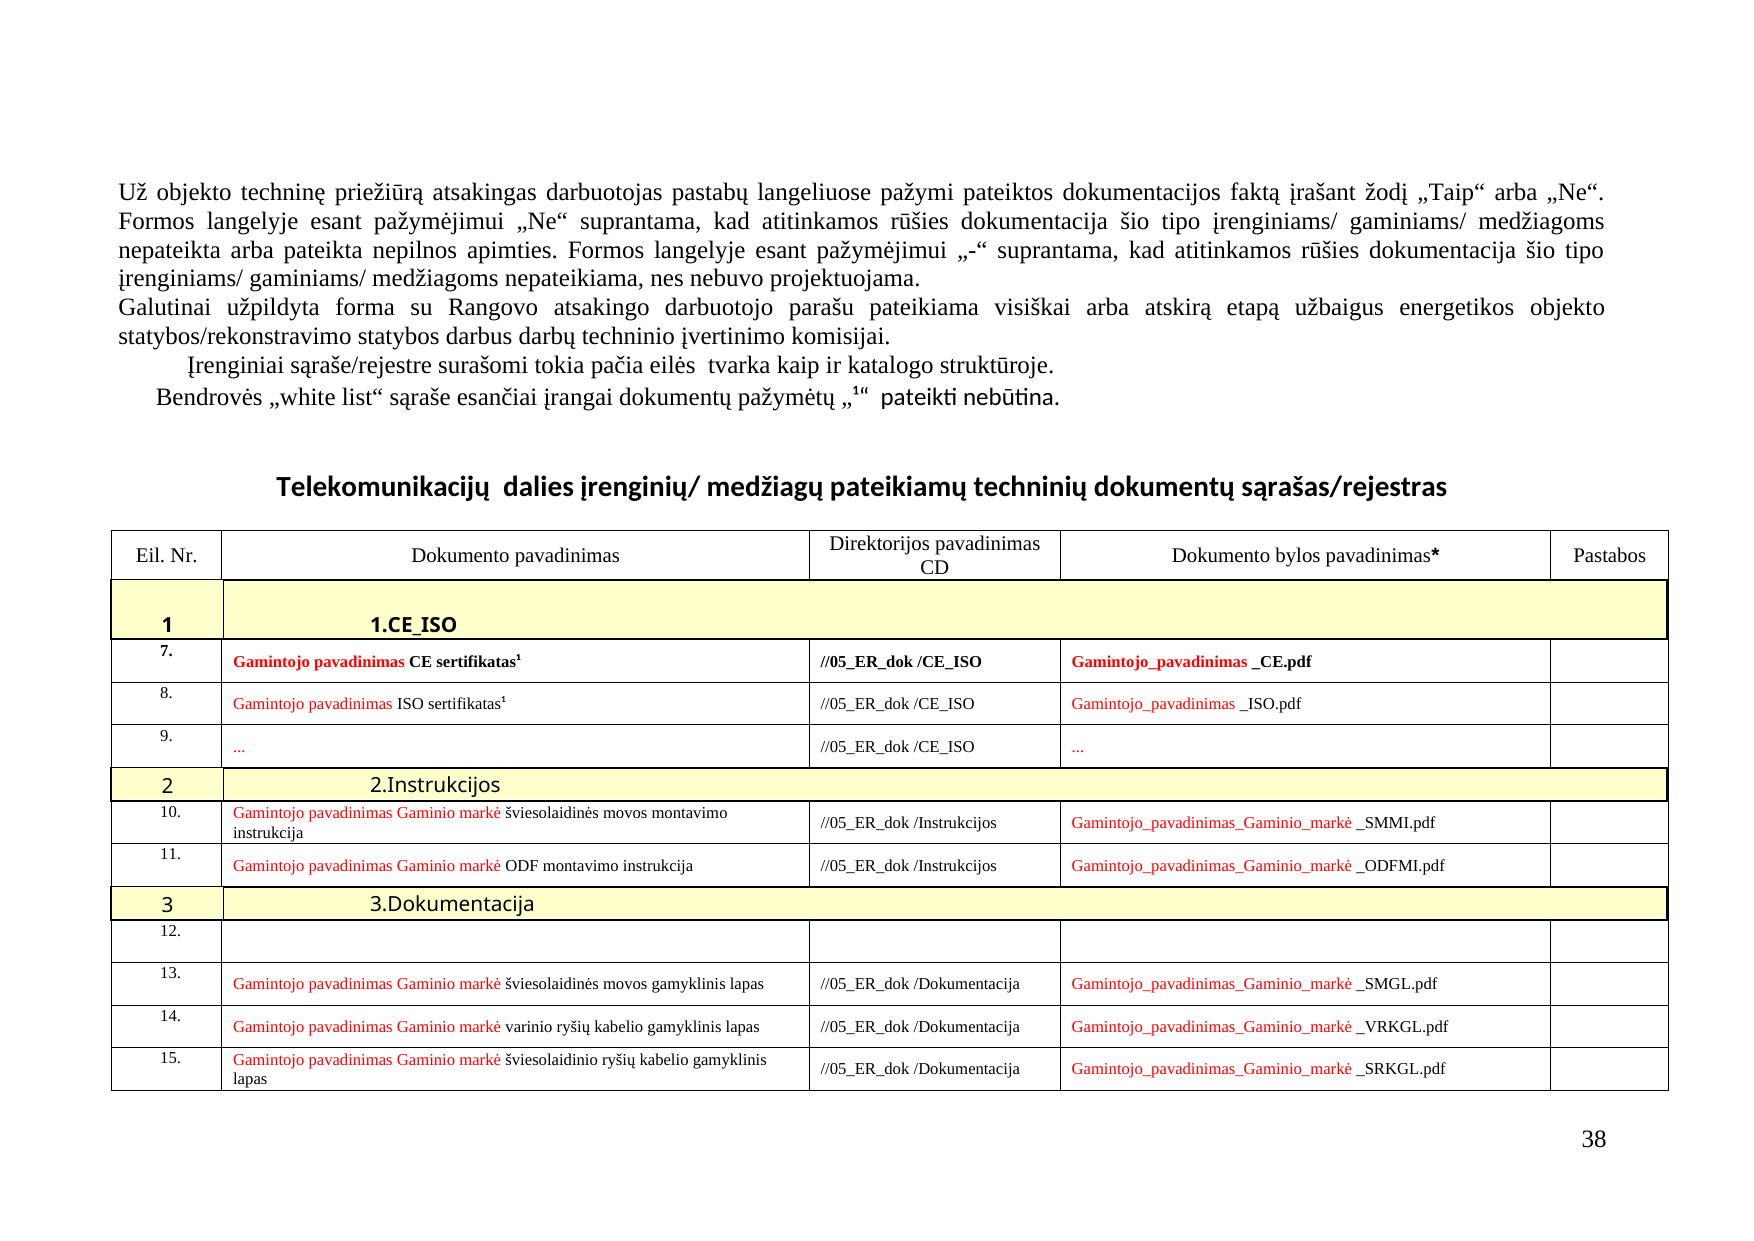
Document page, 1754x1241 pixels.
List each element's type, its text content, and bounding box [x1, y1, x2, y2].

table_cell 3.Dokumentacija [224, 888, 1666, 918]
table_cell [1551, 921, 1668, 962]
table_cell 3 [112, 887, 223, 918]
text Įrenginiai sąraše/rejestre surašomi tokia pačia eilės tvarka kaip ir katalogo struktūroje. [118, 350, 1606, 378]
text Bendrovės „white list“ sąraše esančiai įrangai dokumentų pažymėtų „¹“ pateikti nebūtina. [156, 381, 1606, 411]
table_cell Gamintojo pavadinimas Gaminio markė varinio ryšių kabelio gamyklinis lapas [222, 1006, 809, 1047]
table_cell Gamintojo pavadinimas CE sertifikatas¹ [222, 640, 809, 682]
table_header Dokumento bylos pavadinimas* [1061, 531, 1550, 579]
table_cell Gamintojo_pavadinimas_Gaminio_markė _ODFMI.pdf [1061, 844, 1550, 886]
table_cell [810, 921, 1060, 962]
table_cell //05_ER_dok /CE_ISO [810, 683, 1060, 724]
table_cell [112, 725, 221, 767]
table_cell 1 [112, 580, 223, 638]
table_header Pastabos [1551, 531, 1668, 579]
table_cell [112, 844, 221, 886]
table_cell ... [222, 725, 809, 767]
table_cell [112, 921, 221, 962]
table_cell [112, 802, 221, 843]
table_cell [112, 683, 221, 724]
table_cell Gamintojo pavadinimas Gaminio markė šviesolaidinės movos montavimo instrukcija [222, 802, 809, 843]
table_cell [112, 640, 221, 682]
table_header Eil. Nr. [112, 531, 221, 579]
table_cell Gamintojo_pavadinimas_Gaminio_markė _SMMI.pdf [1061, 802, 1550, 843]
table_cell Gamintojo pavadinimas ISO sertifikatas¹ [222, 683, 809, 724]
table_cell [1551, 844, 1668, 886]
text Už objekto techninę priežiūrą atsakingas darbuotojas pastabų langeliuose pažymi pateiktos dokumentacijos faktą įrašant žodį „Taip“ arba „Ne“. Formos langelyje esant pažymėjimui „Ne“ suprantama, kad atitinkamos rūšies dokumentacija šio tipo įrenginiams/ gaminiams/ medžiagoms nepateikta arba pateikta nepilnos apimties. Formos langelyje esant pažymėjimui „-“ suprantama, kad atitinkamos rūšies dokumentacija šio tipo įrenginiams/ gaminiams/ medžiagoms nepateikiama, nes nebuvo projektuojama. [118, 177, 1606, 292]
table_cell //05_ER_dok /CE_ISO [810, 725, 1060, 767]
table_cell [1551, 1048, 1668, 1089]
table_cell 2.Instrukcijos [224, 769, 1666, 799]
table_header Direktorijos pavadinimas CD [810, 531, 1060, 579]
table_cell //05_ER_dok /CE_ISO [810, 640, 1060, 682]
table_cell Gamintojo_pavadinimas_Gaminio_markė _SRKGL.pdf [1061, 1048, 1550, 1089]
table_cell 1.CE_ISO [224, 581, 1666, 638]
table_cell //05_ER_dok /Dokumentacija [810, 1048, 1060, 1089]
table_cell Gamintojo_pavadinimas _ISO.pdf [1061, 683, 1550, 724]
table_header Dokumento pavadinimas [222, 531, 809, 579]
table_cell //05_ER_dok /Instrukcijos [810, 844, 1060, 886]
text Telekomunikacijų dalies įrenginių/ medžiagų pateikiamų techninių dokumentų sąrašas/rejestras [118, 468, 1606, 504]
table_cell [1551, 683, 1668, 724]
table_cell //05_ER_dok /Dokumentacija [810, 1006, 1060, 1047]
table_cell [112, 1048, 221, 1089]
text Galutinai užpildyta forma su Rangovo atsakingo darbuotojo parašu pateikiama visiškai arba atskirą etapą užbaigus energetikos objekto statybos/rekonstravimo statybos darbus darbų techninio įvertinimo komisijai. [118, 292, 1606, 350]
table_cell [112, 963, 221, 1004]
table_cell [1551, 963, 1668, 1004]
table_cell [112, 1006, 221, 1047]
table_cell Gamintojo_pavadinimas_Gaminio_markė _VRKGL.pdf [1061, 1006, 1550, 1047]
table_cell Gamintojo pavadinimas Gaminio markė šviesolaidinio ryšių kabelio gamyklinis lapas [222, 1048, 809, 1089]
table_cell [222, 921, 809, 962]
table_cell [1551, 1006, 1668, 1047]
table_cell //05_ER_dok /Instrukcijos [810, 802, 1060, 843]
table_cell 2 [112, 768, 223, 799]
table_cell //05_ER_dok /Dokumentacija [810, 963, 1060, 1004]
table_cell Gamintojo_pavadinimas_Gaminio_markė _SMGL.pdf [1061, 963, 1550, 1004]
table_cell [1061, 921, 1550, 962]
table_cell ... [1061, 725, 1550, 767]
table_cell Gamintojo pavadinimas Gaminio markė šviesolaidinės movos gamyklinis lapas [222, 963, 809, 1004]
table_cell [1551, 802, 1668, 843]
table_cell Gamintojo_pavadinimas _CE.pdf [1061, 640, 1550, 682]
table_cell [1551, 640, 1668, 682]
table_cell [1551, 725, 1668, 767]
table_cell Gamintojo pavadinimas Gaminio markė ODF montavimo instrukcija [222, 844, 809, 886]
